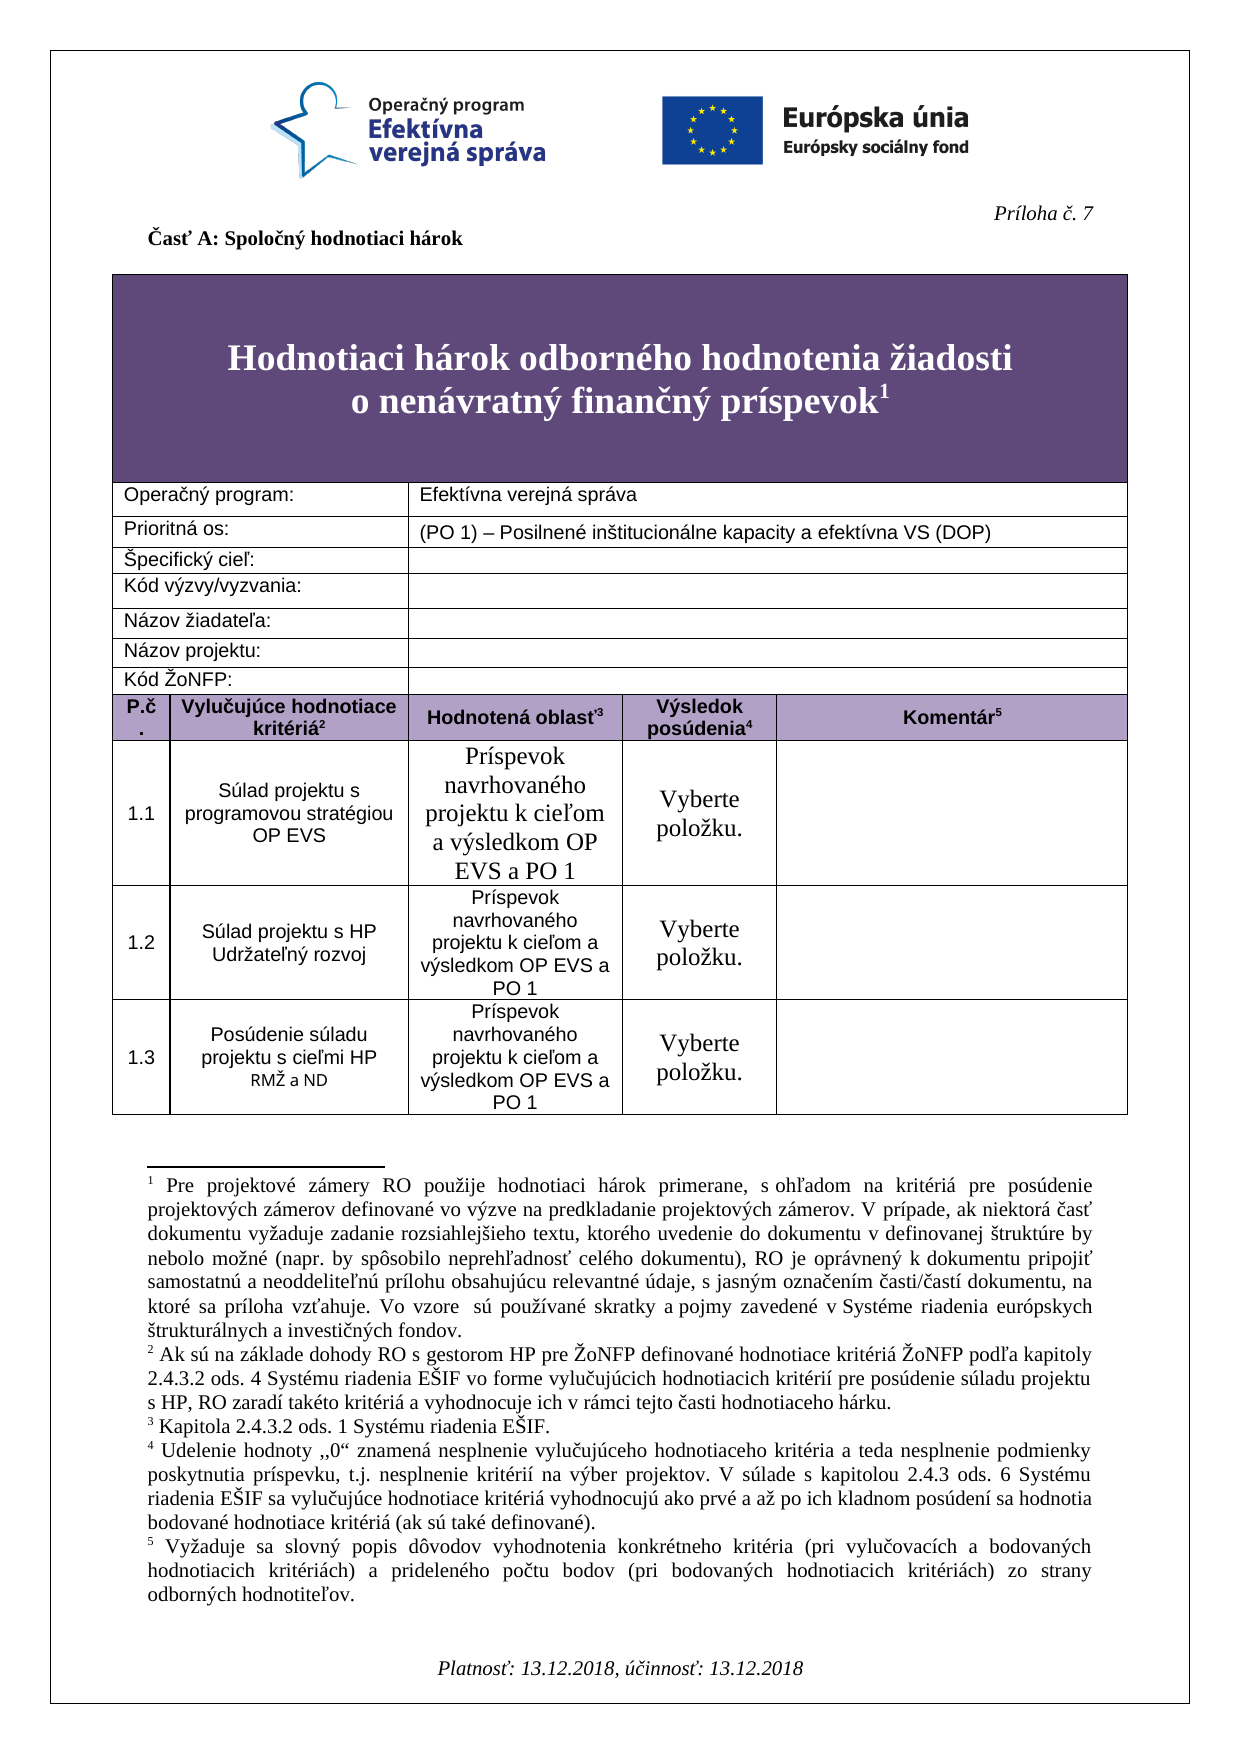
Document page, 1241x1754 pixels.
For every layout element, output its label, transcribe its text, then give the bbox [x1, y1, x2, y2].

table_cell Komentár [777, 695, 1127, 740]
table_cell Vylučujúce hodnotiace kritériá [171, 695, 408, 740]
table_cell [777, 1000, 1127, 1114]
table_cell [409, 609, 1127, 637]
picture [245, 73, 995, 202]
text Časť A: Spoločný hodnotiaci hárok [147, 225, 1093, 249]
table_cell 1.3 [113, 1000, 169, 1114]
table_cell [409, 639, 1127, 667]
table_cell Kód ŽoNFP: [113, 668, 408, 693]
table_cell [777, 886, 1127, 999]
table_cell Výsledok posúdenia [623, 695, 776, 740]
table_cell P.č. [113, 695, 169, 740]
table_header Hodnotiaci hárok odborného hodnotenia žiadosti o nenávratný finančný príspevok [113, 275, 1127, 482]
table_cell (PO 1) – Posilnené inštitucionálne kapacity a efektívna VS (DOP) [409, 517, 1127, 547]
table_cell 1.1 [113, 741, 169, 885]
table_cell [409, 574, 1127, 607]
table_cell [409, 548, 1127, 573]
table_cell Názov projektu: [113, 639, 408, 667]
table_cell Príspevok navrhovaného projektu k cieľom a výsledkom OP EVS a PO 1 [409, 1000, 622, 1114]
table_cell [409, 668, 1127, 693]
table_cell Názov žiadateľa: [113, 609, 408, 637]
table_cell Súlad projektu s programovou stratégiou OP EVS [171, 741, 408, 885]
table_cell Kód výzvy/vyzvania: [113, 574, 408, 607]
table_cell [777, 741, 1127, 885]
table_cell Hodnotená oblasť [409, 695, 622, 740]
table_cell Špecifický cieľ: [113, 548, 408, 573]
table_cell 1.2 [113, 886, 169, 999]
table_cell Operačný program: [113, 483, 408, 516]
table_cell Príspevok navrhovaného projektu k cieľom a výsledkom OP EVS a PO 1 [409, 886, 622, 999]
table_cell Súlad projektu s HP Udržateľný rozvoj [171, 886, 408, 999]
table_cell Prioritná os: [113, 517, 408, 547]
table_cell Posúdenie súladu projektu s cieľmi HP RMŽ a ND [171, 1000, 408, 1114]
table_cell Efektívna verejná správa [409, 483, 1127, 516]
